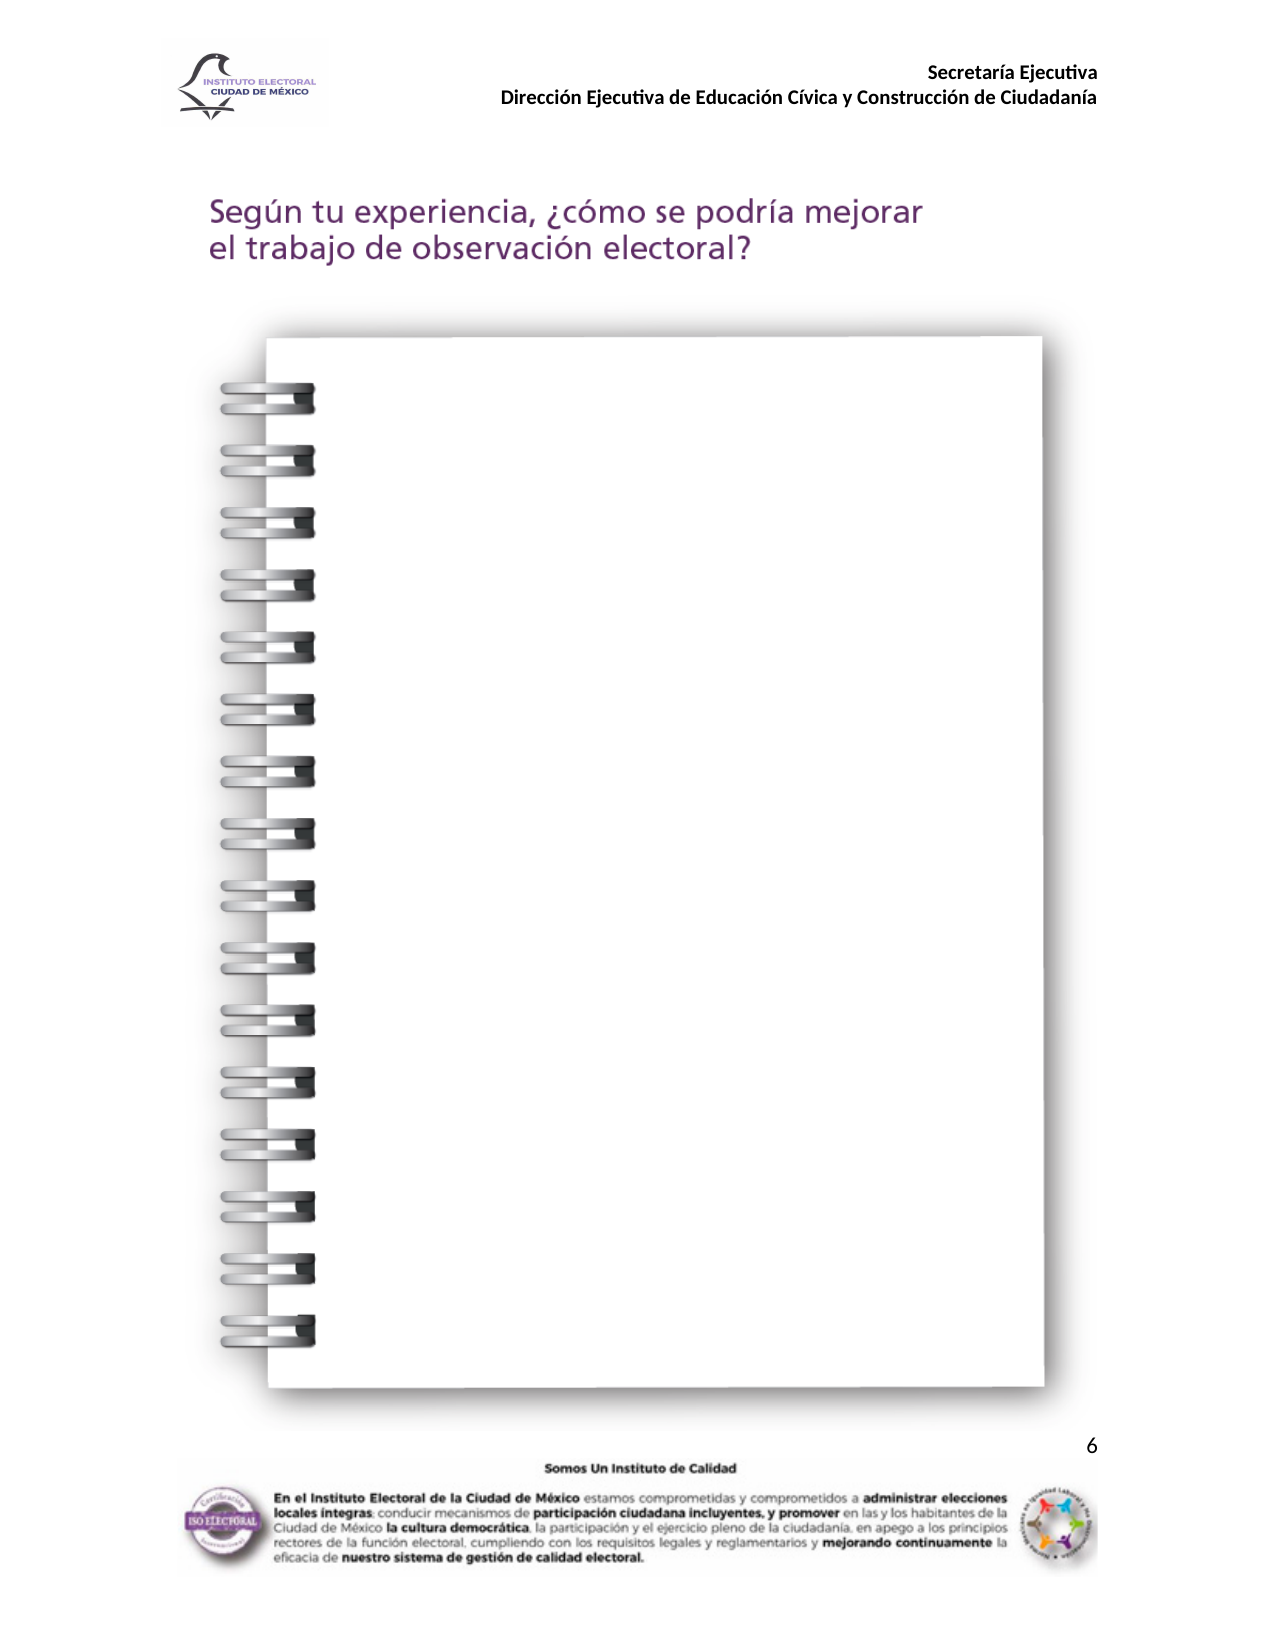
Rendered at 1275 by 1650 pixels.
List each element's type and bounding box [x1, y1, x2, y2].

picture [160, 38, 330, 127]
picture [177, 1458, 1098, 1577]
